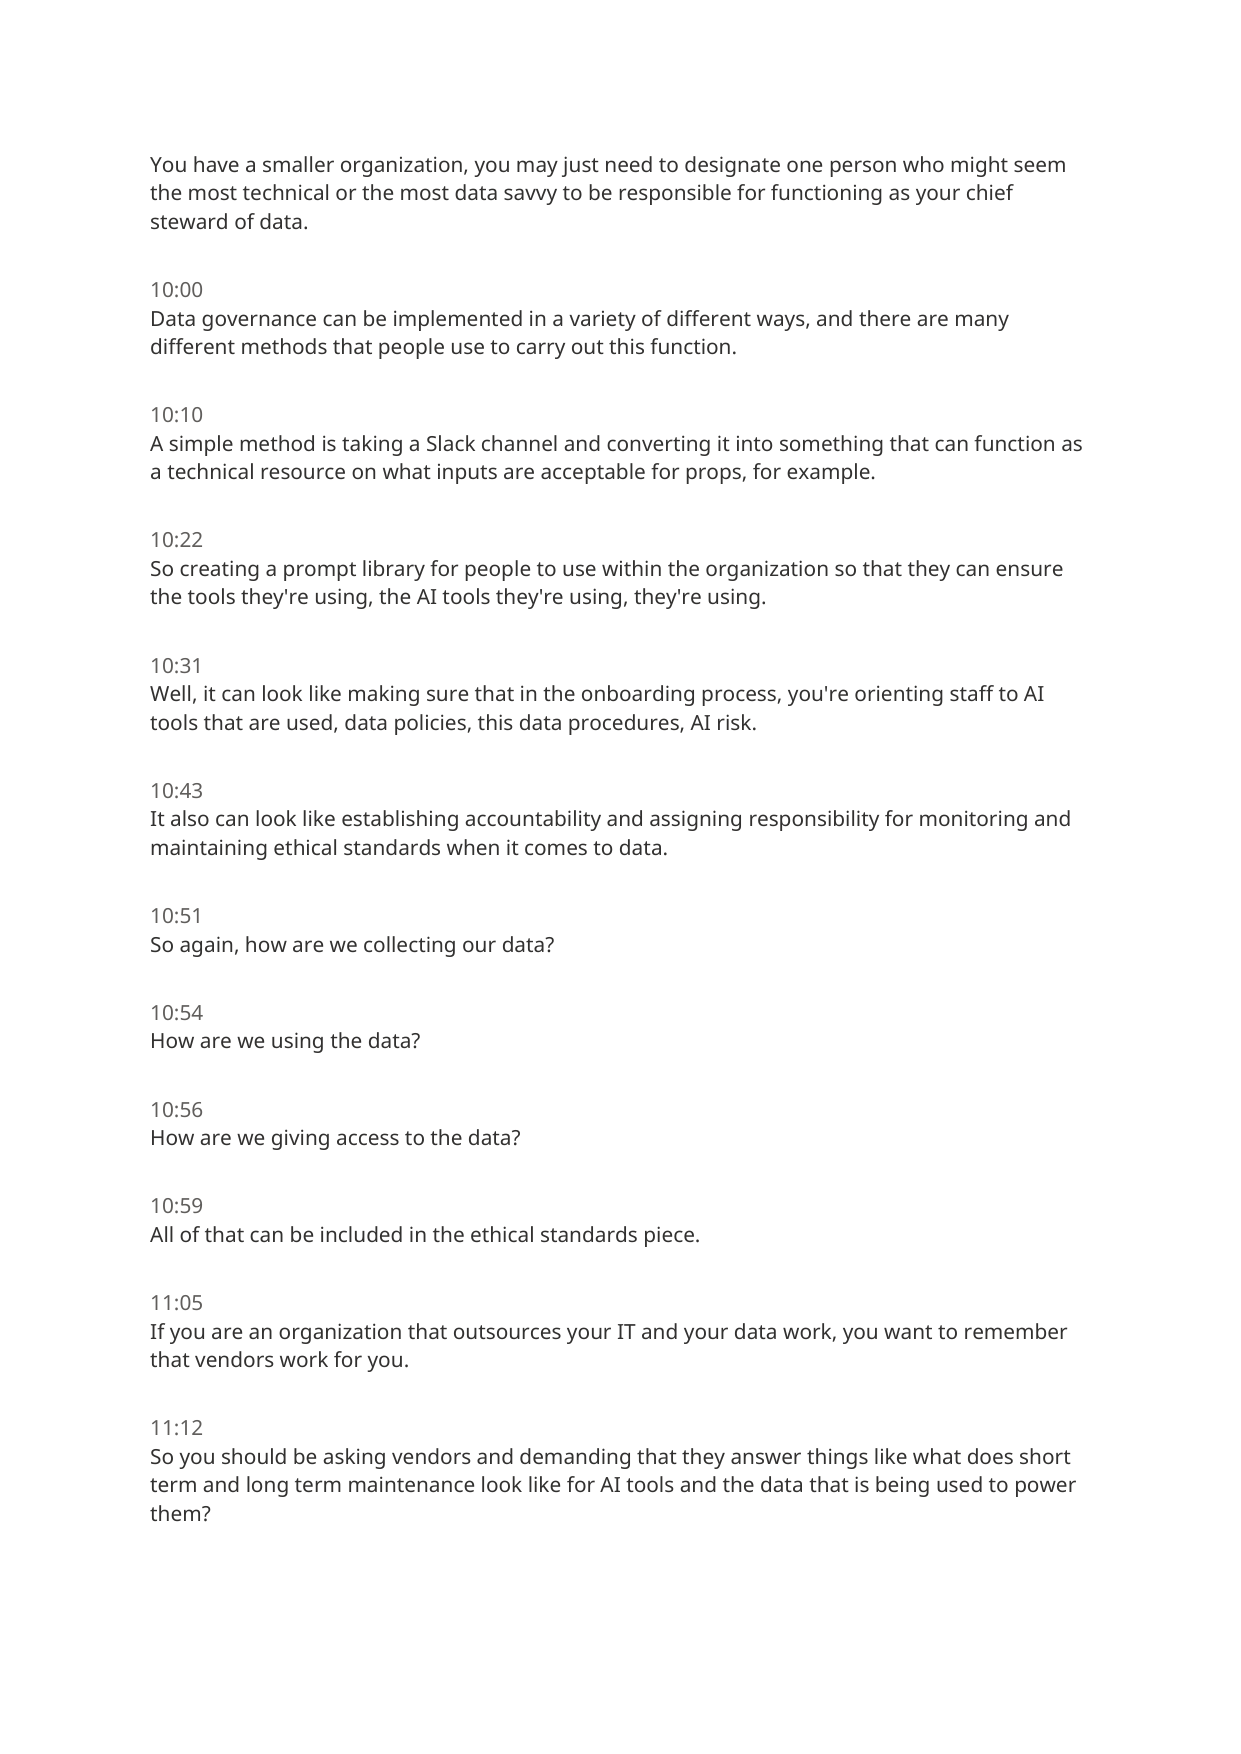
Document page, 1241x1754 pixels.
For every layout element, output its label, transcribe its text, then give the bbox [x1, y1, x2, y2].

text 11:05 If you are an organization that outsources your IT and your data work, you want to remember that vendors work for you. [150, 1260, 1090, 1374]
text 10:00 Data governance can be implemented in a variety of different ways, and there are many different methods that people use to carry out this function. [150, 247, 1090, 361]
text 10:56 How are we giving access to the data? [150, 1066, 1090, 1152]
text 10:10 A simple method is taking a Slack channel and converting it into something that can function as a technical resource on what inputs are acceptable for props, for example. [150, 372, 1090, 486]
text 10:22 So creating a prompt library for people to use within the organization so that they can ensure the tools they're using, the AI tools they're using, they're using. [150, 497, 1090, 611]
text 10:59 All of that can be included in the ethical standards piece. [150, 1163, 1090, 1248]
text 10:54 How are we using the data? [150, 969, 1090, 1055]
text 11:12 So you should be asking vendors and demanding that they answer things like what does short term and long term maintenance look like for AI tools and the data that is being used to power them? [150, 1385, 1090, 1527]
text 10:43 It also can look like establishing accountability and assigning responsibility for monitoring and maintaining ethical standards when it comes to data. [150, 748, 1090, 861]
text 10:51 So again, how are we collecting our data? [150, 873, 1090, 958]
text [150, 150, 1090, 235]
text 10:31 Well, it can look like making sure that in the onboarding process, you're orienting staff to AI tools that are used, data policies, this data procedures, AI risk. [150, 622, 1090, 736]
